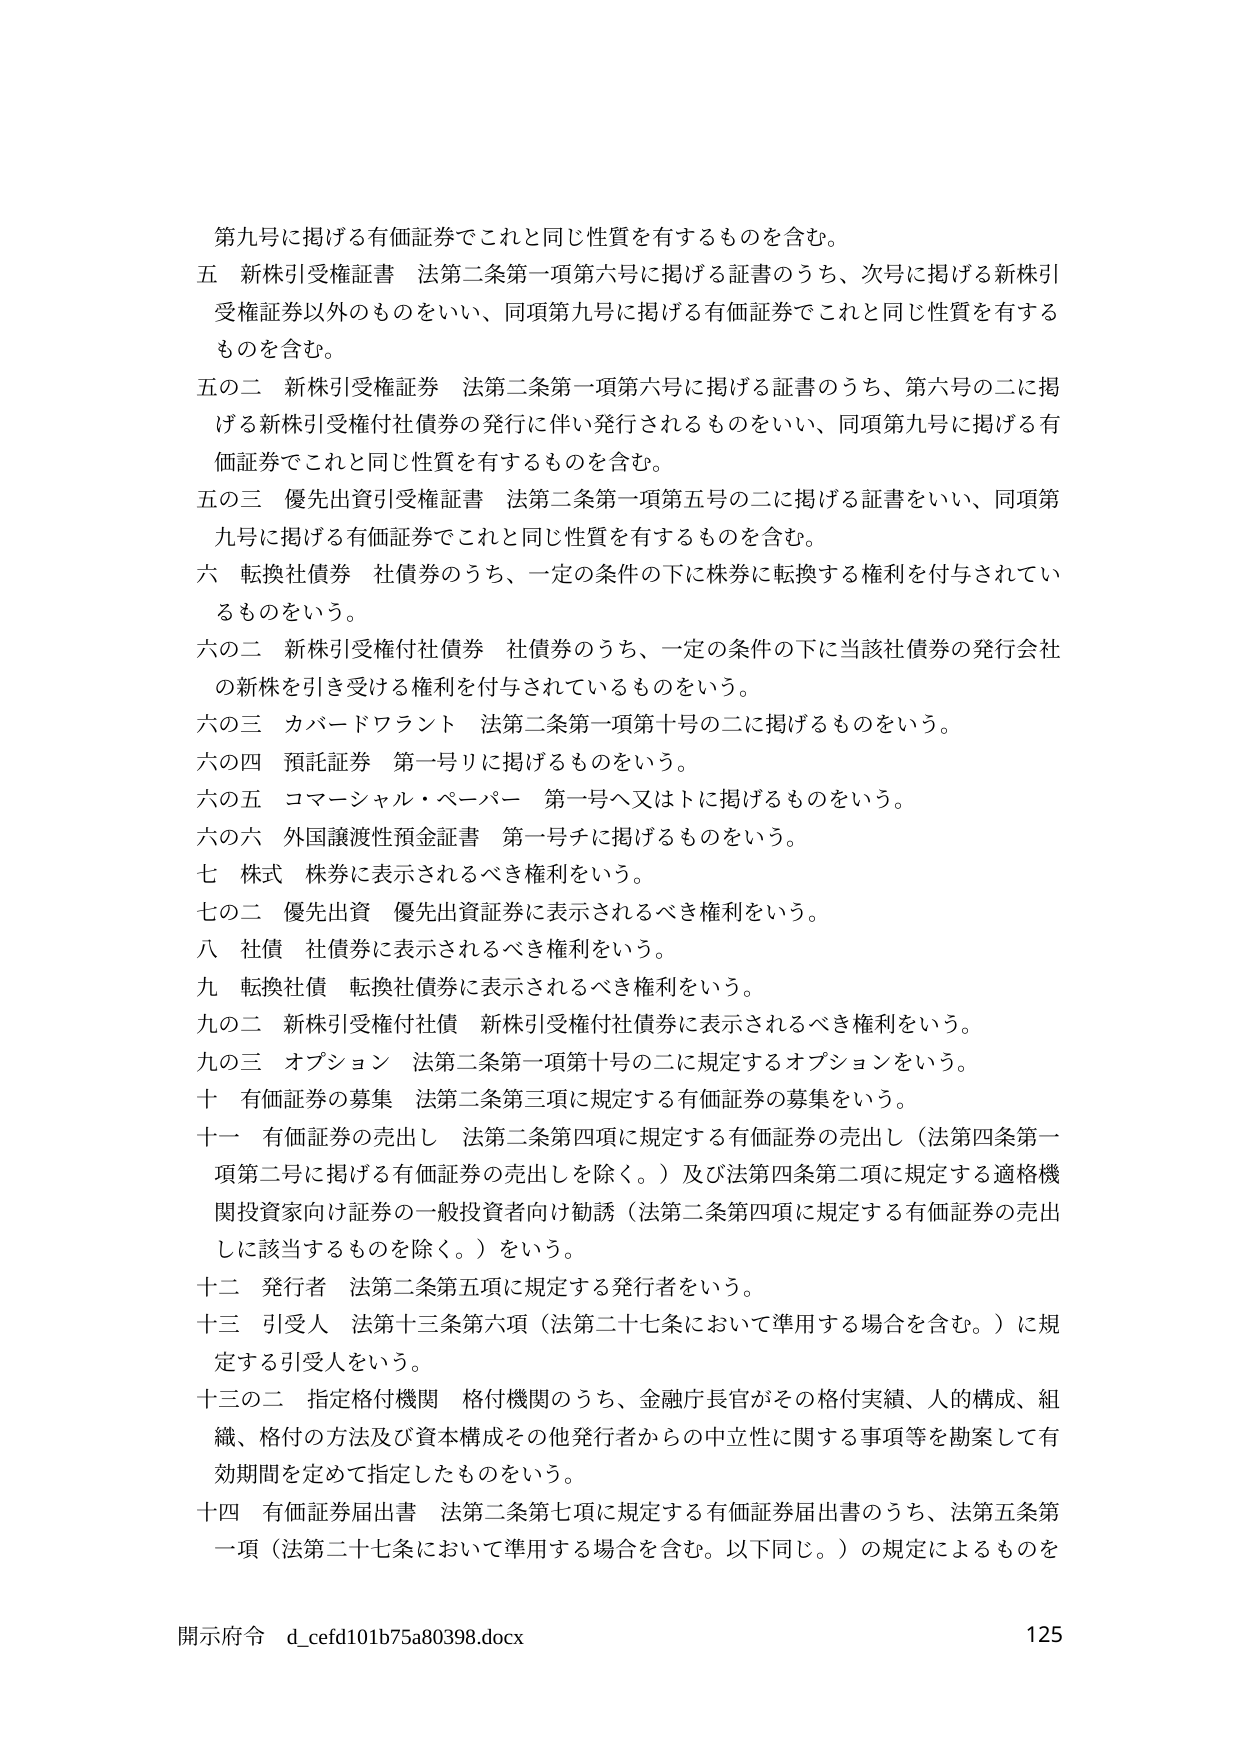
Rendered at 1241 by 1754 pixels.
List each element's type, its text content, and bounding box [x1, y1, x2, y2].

text 十一 有価証券の売出し 法第二条第四項に規定する有価証券の売出し（法第四条第一項第二号に掲げる有価証券の売出しを除く。）及び法第四条第二項に規定する適格機関投資家向け証券の一般投資者向け勧誘（法第二条第四項に規定する有価証券の売出しに該当するものを除く。）をいう。 [196, 1117, 1063, 1267]
text 七の二 優先出資 優先出資証券に表示されるべき権利をいう。 [196, 892, 1063, 929]
text 五 新株引受権証書 法第二条第一項第六号に掲げる証書のうち、次号に掲げる新株引受権証券以外のものをいい、同項第九号に掲げる有価証券でこれと同じ性質を有するものを含む。 [196, 254, 1063, 367]
text 十三 引受人 法第十三条第六項（法第二十七条において準用する場合を含む。）に規定する引受人をいう。 [196, 1304, 1063, 1379]
text 六の六 外国譲渡性預金証書 第一号チに掲げるものをいう。 [196, 817, 1063, 854]
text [196, 217, 1063, 254]
text 七 株式 株券に表示されるべき権利をいう。 [196, 854, 1063, 892]
text 八 社債 社債券に表示されるべき権利をいう。 [196, 929, 1063, 967]
text 十 有価証券の募集 法第二条第三項に規定する有価証券の募集をいう。 [196, 1079, 1063, 1117]
text 十二 発行者 法第二条第五項に規定する発行者をいう。 [196, 1267, 1063, 1304]
text 六の五 コマーシャル・ペーパー 第一号ヘ又はトに掲げるものをいう。 [196, 779, 1063, 817]
text 五の二 新株引受権証券 法第二条第一項第六号に掲げる証書のうち、第六号の二に掲げる新株引受権付社債券の発行に伴い発行されるものをいい、同項第九号に掲げる有価証券でこれと同じ性質を有するものを含む。 [196, 367, 1063, 479]
text 六の三 カバードワラント 法第二条第一項第十号の二に掲げるものをいう。 [196, 704, 1063, 742]
text 十三の二 指定格付機関 格付機関のうち、金融庁長官がその格付実績、人的構成、組織、格付の方法及び資本構成その他発行者からの中立性に関する事項等を勘案して有効期間を定めて指定したものをいう。 [196, 1379, 1063, 1492]
text 九の三 オプション 法第二条第一項第十号の二に規定するオプションをいう。 [196, 1042, 1063, 1079]
text 六の四 預託証券 第一号リに掲げるものをいう。 [196, 742, 1063, 779]
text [196, 1492, 1063, 1567]
text 六 転換社債券 社債券のうち、一定の条件の下に株券に転換する権利を付与されているものをいう。 [196, 554, 1063, 629]
text 六の二 新株引受権付社債券 社債券のうち、一定の条件の下に当該社債券の発行会社の新株を引き受ける権利を付与されているものをいう。 [196, 629, 1063, 704]
text 九の二 新株引受権付社債 新株引受権付社債券に表示されるべき権利をいう。 [196, 1004, 1063, 1042]
text 九 転換社債 転換社債券に表示されるべき権利をいう。 [196, 967, 1063, 1004]
text 五の三 優先出資引受権証書 法第二条第一項第五号の二に掲げる証書をいい、同項第九号に掲げる有価証券でこれと同じ性質を有するものを含む。 [196, 479, 1063, 554]
